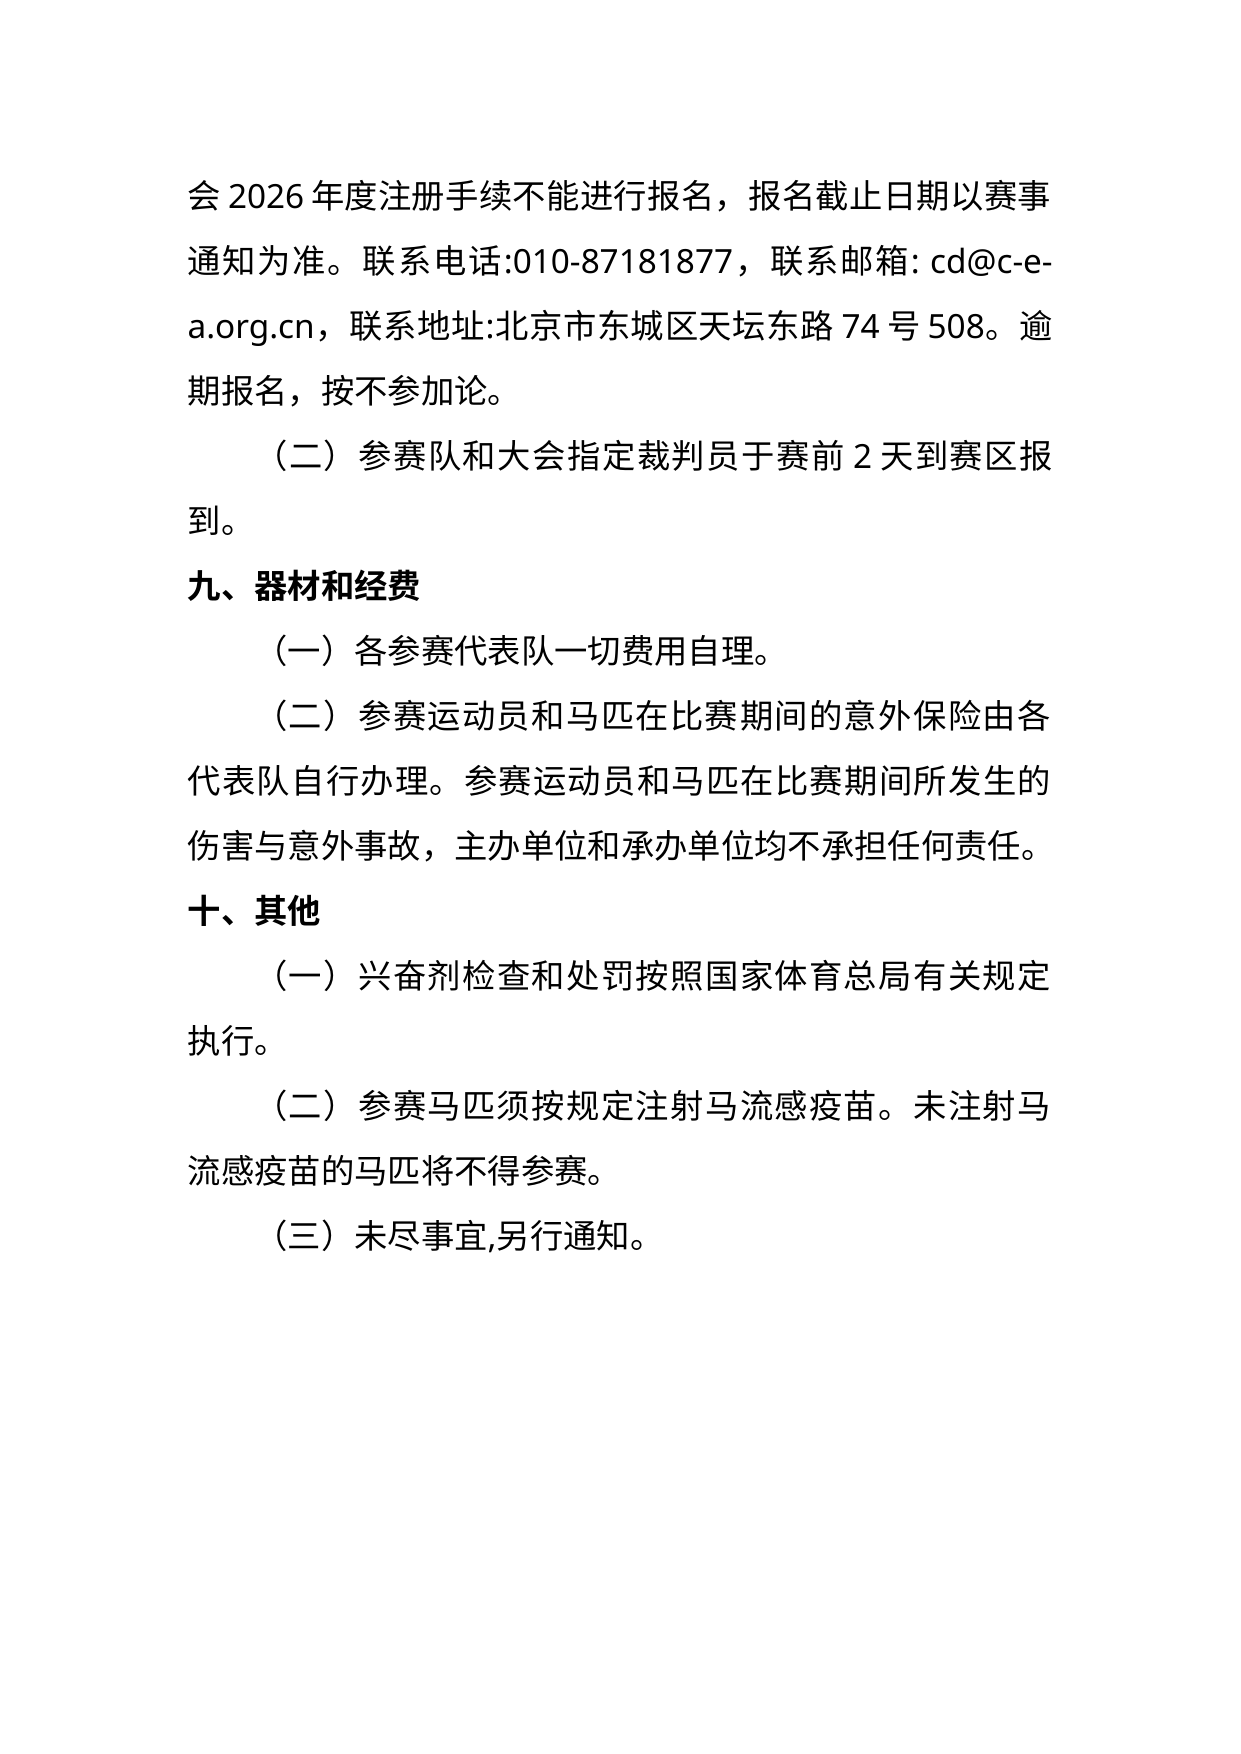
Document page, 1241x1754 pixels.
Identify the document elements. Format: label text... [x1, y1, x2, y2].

text （二）参赛运动员和马匹在比赛期间的意外保险由各代表队自行办理。参赛运动员和马匹在比赛期间所发生的伤害与意外事故，主办单位和承办单位均不承担任何责任。 [187, 682, 1053, 877]
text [187, 162, 1053, 422]
text （三）未尽事宜,另行通知。 [187, 1202, 1053, 1267]
text 十、其他 [187, 877, 1053, 942]
text （二）参赛马匹须按规定注射马流感疫苗。未注射马流感疫苗的马匹将不得参赛。 [187, 1072, 1053, 1202]
text （一）兴奋剂检查和处罚按照国家体育总局有关规定执行。 [187, 942, 1053, 1072]
text 九、器材和经费 [187, 552, 1053, 617]
text （一）各参赛代表队一切费用自理。 [187, 617, 1053, 682]
text （二）参赛队和大会指定裁判员于赛前2天到赛区报到。 [187, 422, 1053, 552]
